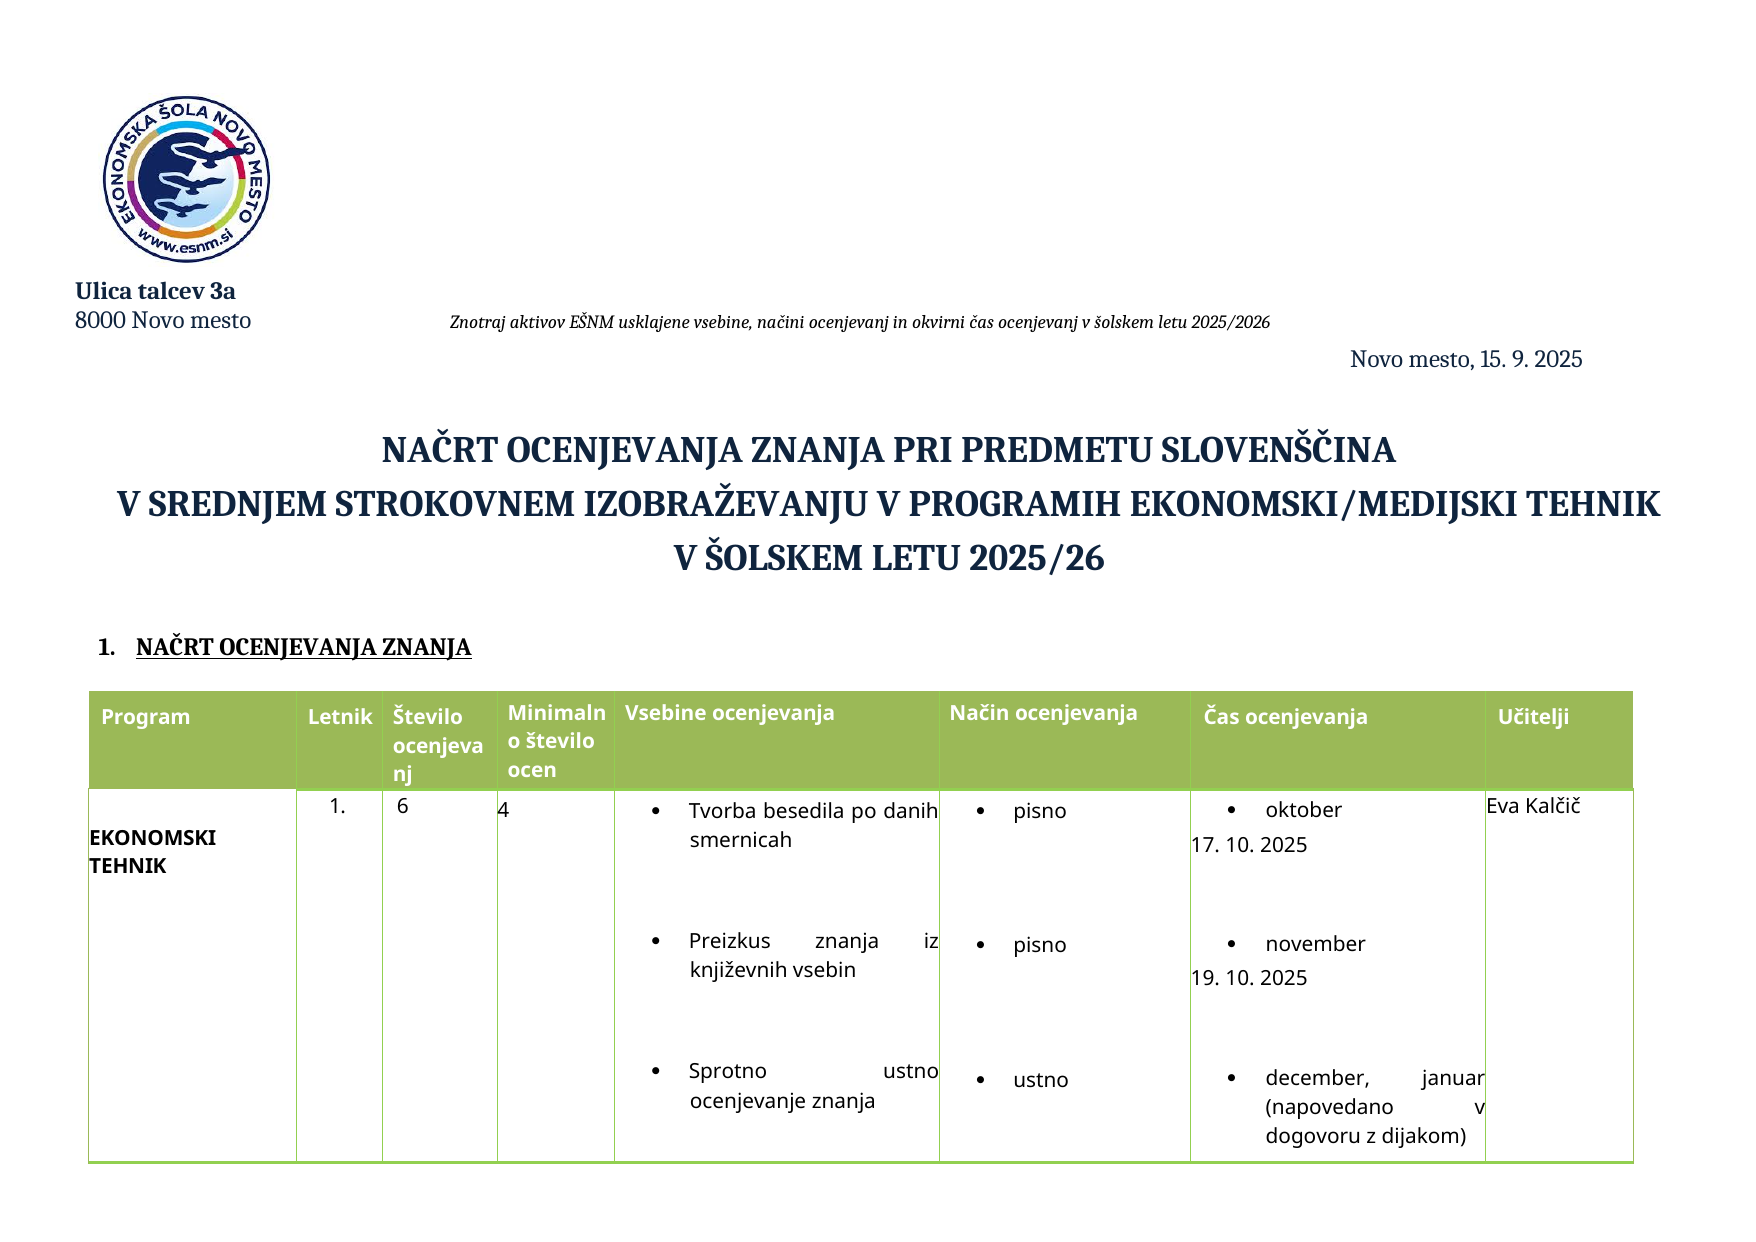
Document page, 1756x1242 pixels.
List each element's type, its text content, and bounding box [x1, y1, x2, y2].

picture [98, 93, 275, 267]
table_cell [615, 791, 939, 1161]
title V ŠOLSKEM LETU 2025/26 [98, 536, 1680, 579]
table_cell EKONOMSKI TEHNIK [89, 789, 296, 1161]
subtitle NAČRT OCENJEVANJA ZNANJA [98, 633, 1680, 662]
table_header Učitelji [1486, 691, 1633, 788]
table_header Program [89, 691, 296, 788]
table_header Vsebine ocenjevanja [615, 691, 939, 788]
title NAČRT OCENJEVANJA ZNANJA PRI PREDMETU SLOVENŠČINA [98, 429, 1680, 472]
table_header Čas ocenjevanja [1191, 691, 1485, 788]
table_header Minimalno število ocen [498, 691, 614, 788]
title Ulica talcev 3a [75, 277, 1680, 306]
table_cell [940, 791, 1190, 1161]
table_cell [1191, 791, 1485, 1161]
table_cell 4 [498, 791, 614, 1161]
table_header Način ocenjevanja [940, 691, 1190, 788]
table_header Število ocenjevanj [383, 691, 497, 788]
table_cell 6 [383, 791, 497, 1161]
table_cell Eva Kalčič [1486, 791, 1633, 1161]
table_header Letnik [297, 691, 382, 788]
title V SREDNJEM STROKOVNEM IZOBRAŽEVANJU V PROGRAMIH EKONOMSKI/MEDIJSKI TEHNIK [98, 483, 1680, 526]
title Novo mesto, 15. 9. 2025 [75, 345, 1680, 374]
text 8000 Novo mesto Znotraj aktivov EŠNM usklajene vsebine, načini ocenjevanj in okvirni čas ocenjevanj v šolskem letu 2025/2026 [75, 306, 1680, 335]
table_cell 1. [297, 791, 382, 1161]
